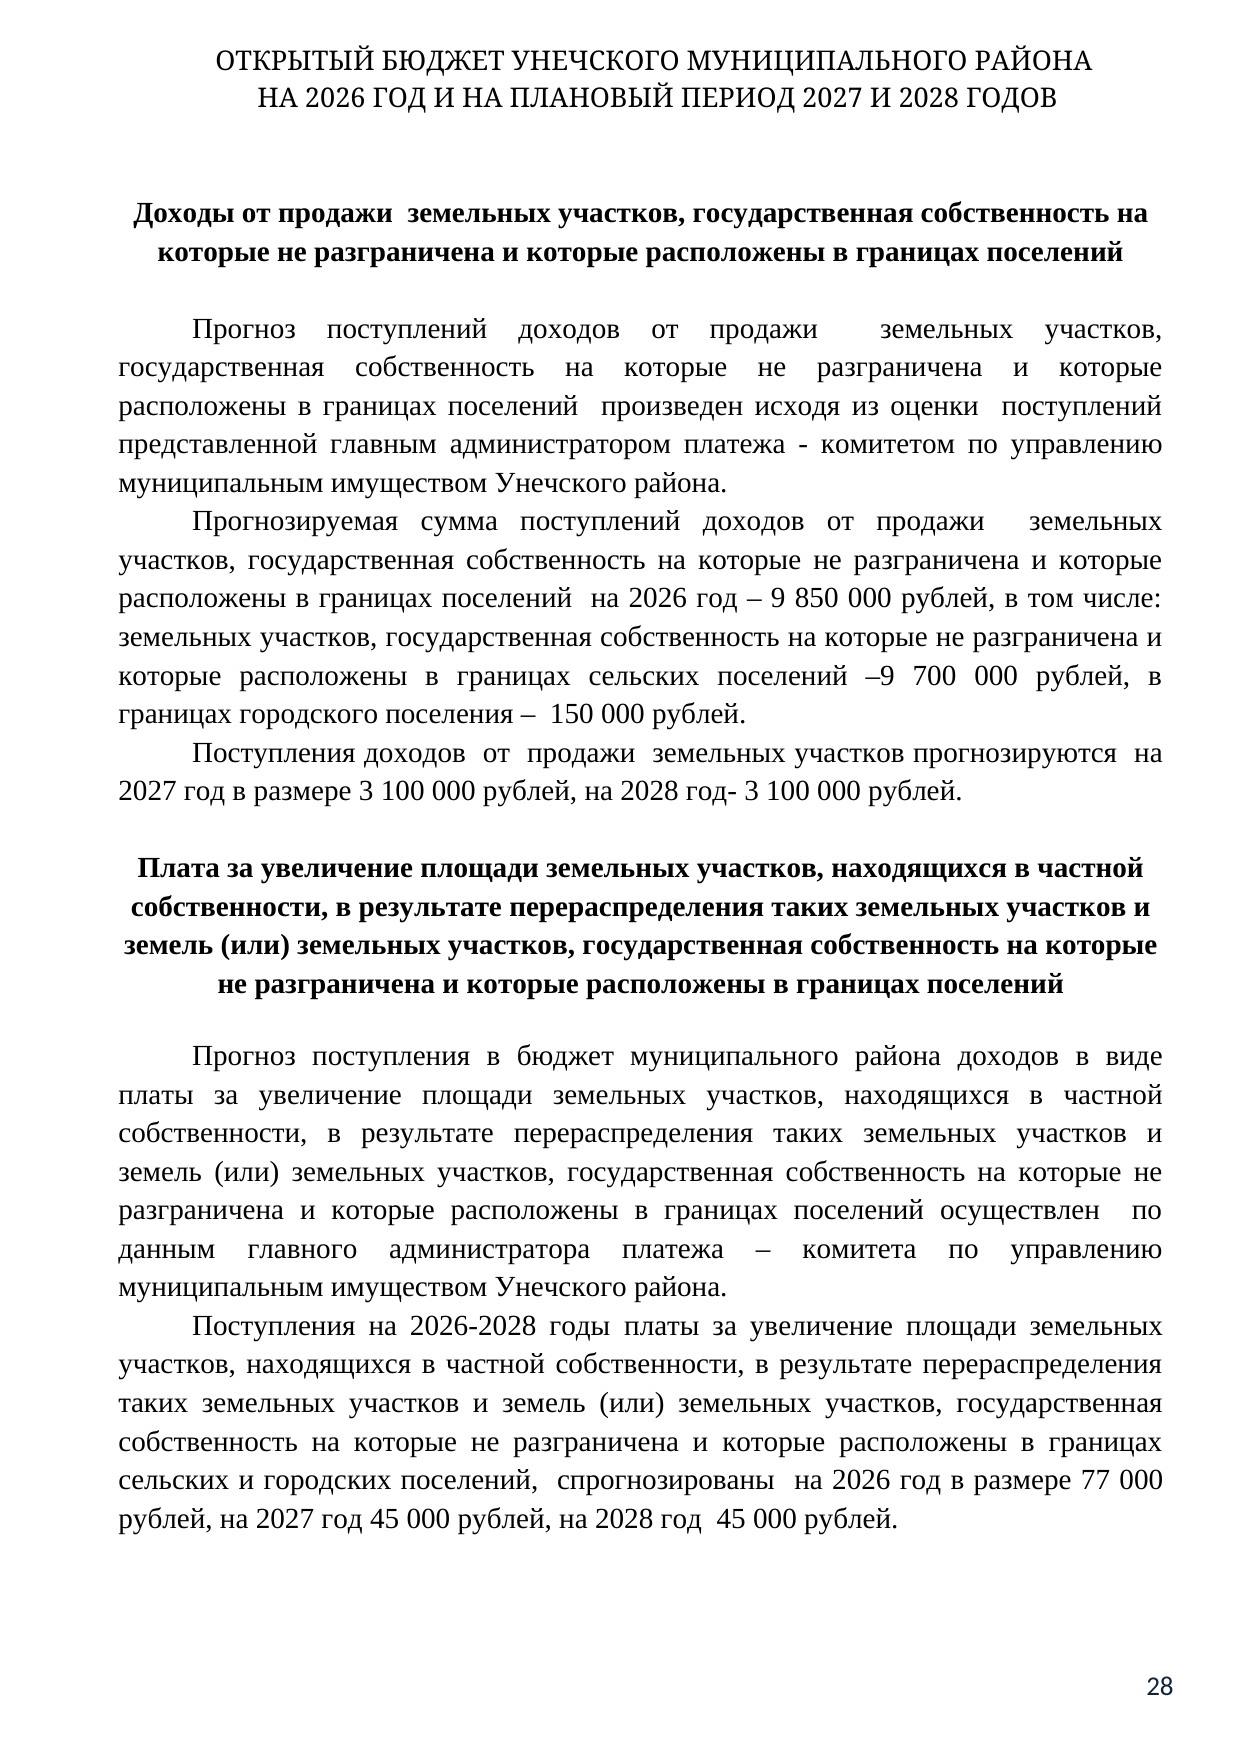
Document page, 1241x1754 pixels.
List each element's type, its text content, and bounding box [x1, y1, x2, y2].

text Прогнозируемая сумма поступлений доходов от продажи земельных участков, государственная собственность на которые не разграничена и которые расположены в границах поселений на 2026 год – 9 850 000 рублей, в том числе: земельных участков, государственная собственность на которые не разграничена и которые расположены в границах сельских поселений –9 700 000 рублей, в границах городского поселения – 150 000 рублей. [118, 503, 1163, 730]
text Плата за увеличение площади земельных участков, находящихся в частной собственности, в результате перераспределения таких земельных участков и земель (или) земельных участков, государственная собственность на которые не разграничена и которые расположены в границах поселений [118, 850, 1163, 999]
text Прогноз поступления в бюджет муниципального района доходов в виде платы за увеличение площади земельных участков, находящихся в частной собственности, в результате перераспределения таких земельных участков и земель (или) земельных участков, государственная собственность на которые не разграничена и которые расположены в границах поселений осуществлен по данным главного администратора платежа – комитета по управлению муниципальным имуществом Унечского района. [118, 1038, 1163, 1303]
text Поступления доходов от продажи земельных участков прогнозируются на 2027 год в размере 3 100 000 рублей, на 2028 год- 3 100 000 рублей. [118, 735, 1163, 807]
text Прогноз поступлений доходов от продажи земельных участков, государственная собственность на которые не разграничена и которые расположены в границах поселений произведен исходя из оценки поступлений представленной главным администратором платежа - комитетом по управлению муниципальным имуществом Унечского района. [118, 311, 1163, 498]
text Доходы от продажи земельных участков, государственная собственность на которые не разграничена и которые расположены в границах поселений [118, 195, 1163, 267]
text Поступления на 2026-2028 годы платы за увеличение площади земельных участков, находящихся в частной собственности, в результате перераспределения таких земельных участков и земель (или) земельных участков, государственная собственность на которые не разграничена и которые расположены в границах сельских и городских поселений, спрогнозированы на 2026 год в размере 77 000 рублей, на 2027 год 45 000 рублей, на 2028 год 45 000 рублей. [118, 1308, 1163, 1534]
